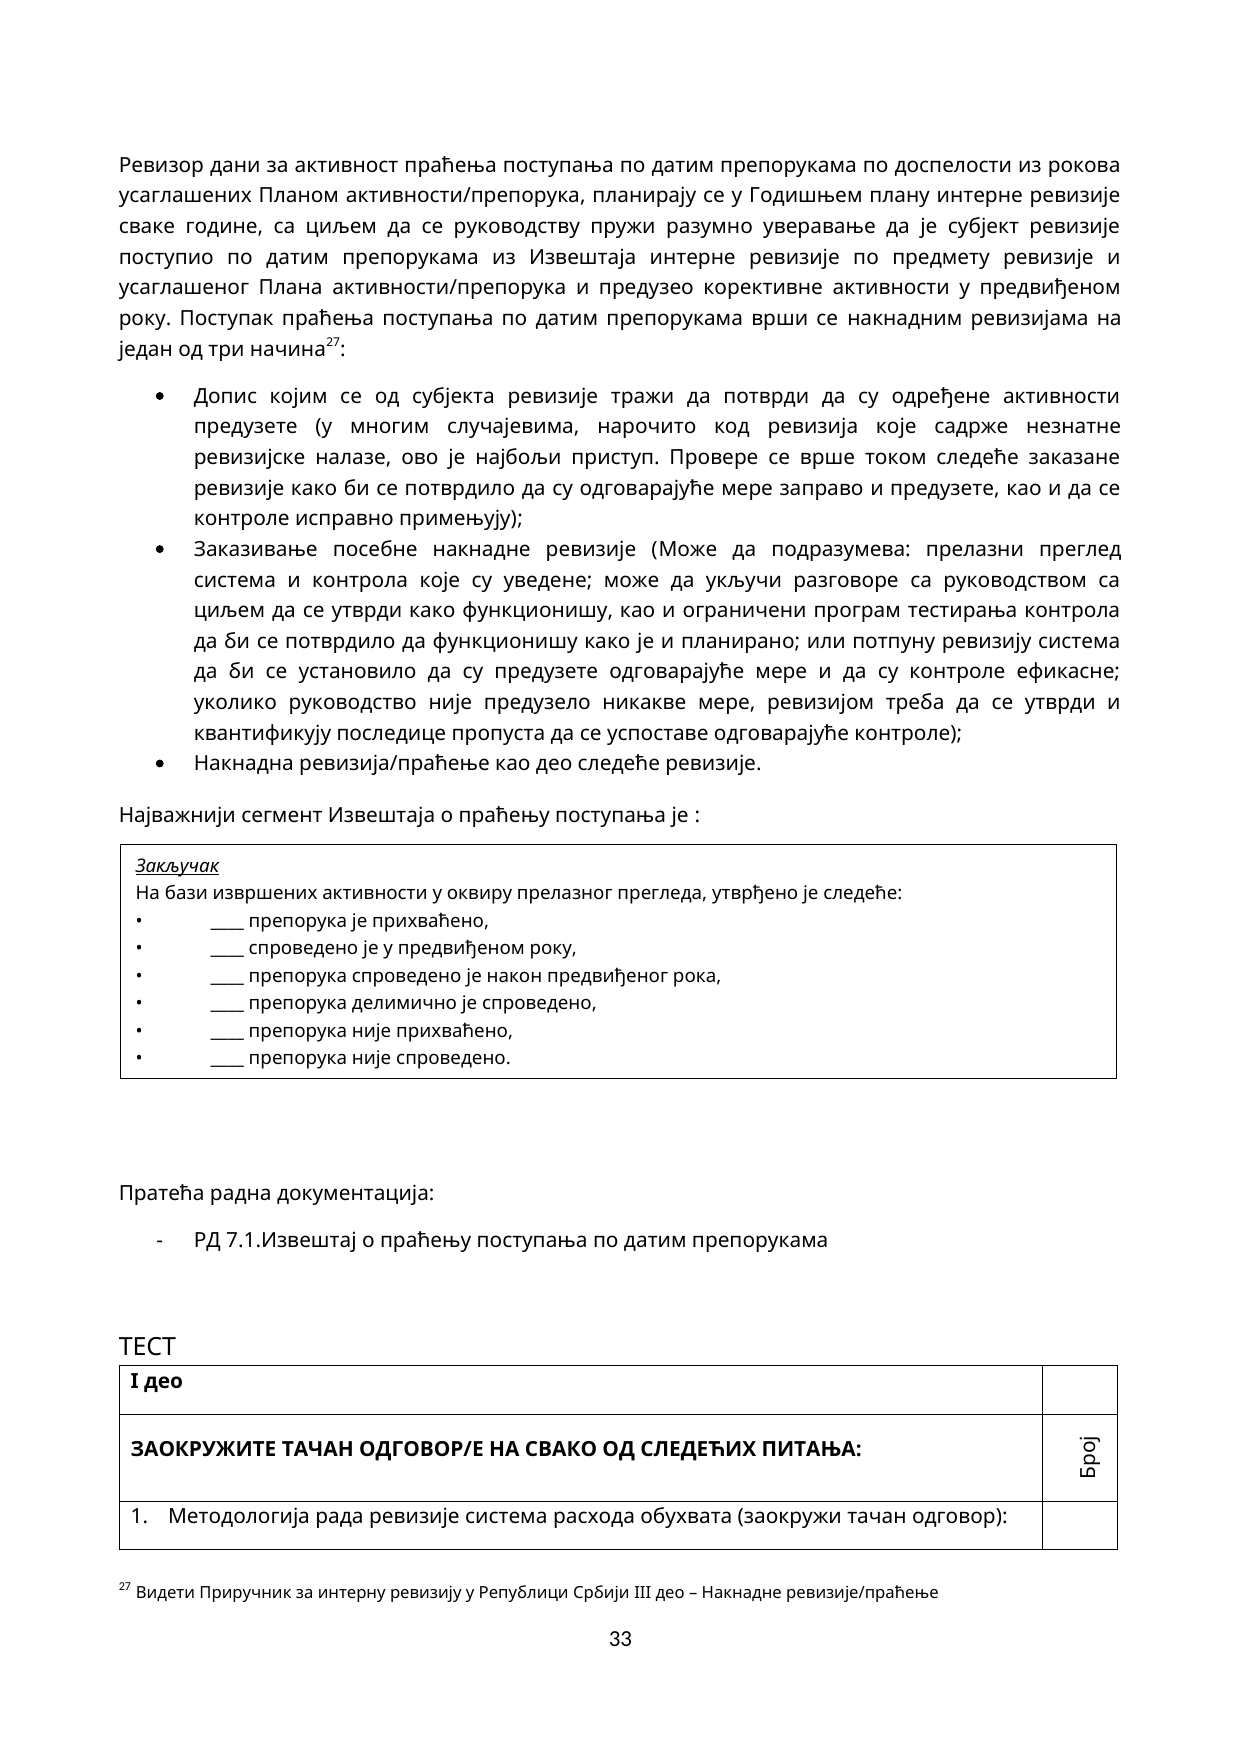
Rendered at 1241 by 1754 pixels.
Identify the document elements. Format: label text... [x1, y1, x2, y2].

list Заказивање посебне накнадне ревизије (Може да подразумева: прелазни преглед система и контрола које су уведене; може да укључи разговоре са руководством са циљем да се утврди како функционишу, као и ограничени програм тестирања контрола да би се потврдило да функционишу како је и планирано; или потпуну ревизију система да би се установило да су предузете одговарајуће мере и да су контроле ефикасне; уколико руководство није предузело никакве мере, ревизијом треба да се утврди и квантификују последице пропуста да се успоставе одговарајуће контроле); [156, 534, 1122, 746]
table_header [1043, 1366, 1117, 1413]
table_header I део [120, 1366, 1042, 1413]
table_cell Број поена [1043, 1415, 1117, 1501]
text Ревизор дани за активност праћења поступања по датим препорукама по доспелости из рокова усаглашених Планом активности/препорука, планирају се у Годишњем плану интерне ревизије сваке године, са циљем да се руководству пружи разумно уверавање да је субјект ревизије поступио по датим препорукама из Извештаја интерне ревизије по предмету ревизије и усаглашеног Плана активности/препорука и предузео корективне активности у предвиђеном року. Поступак праћења поступања по датим препорукама врши се накнадним ревизијама на један од три начина: [118, 150, 1122, 362]
list РД 7.1.Извештај о праћењу поступања по датим препорукама [156, 1226, 1122, 1254]
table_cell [120, 1502, 1042, 1549]
subtitle ТЕСТ [118, 1328, 1122, 1363]
list Накнадна ревизија/праћење као део следеће ревизије. [156, 748, 1122, 777]
table_cell [1043, 1502, 1117, 1549]
list Допис којим се од субјекта ревизије тражи да потврди да су одређене активности предузете (у многим случајевима, нарочито код ревизија које садрже незнатне ревизијске налазе, ово је најбољи приступ. Провере се врше током следеће заказане ревизије како би се потврдило да су одговарајуће мере заправо и предузете, као и да се контроле исправно примењују); [156, 381, 1122, 532]
text Пратећа радна документација: [118, 1178, 1122, 1207]
text Најважнији сегмент Извештаја о праћењу поступања је : [118, 800, 1122, 828]
table_cell ЗАОКРУЖИТЕ ТАЧАН ОДГОВОР/Е НА СВАКО ОД СЛЕДЕЋИХ ПИТАЊА: [120, 1415, 1042, 1501]
